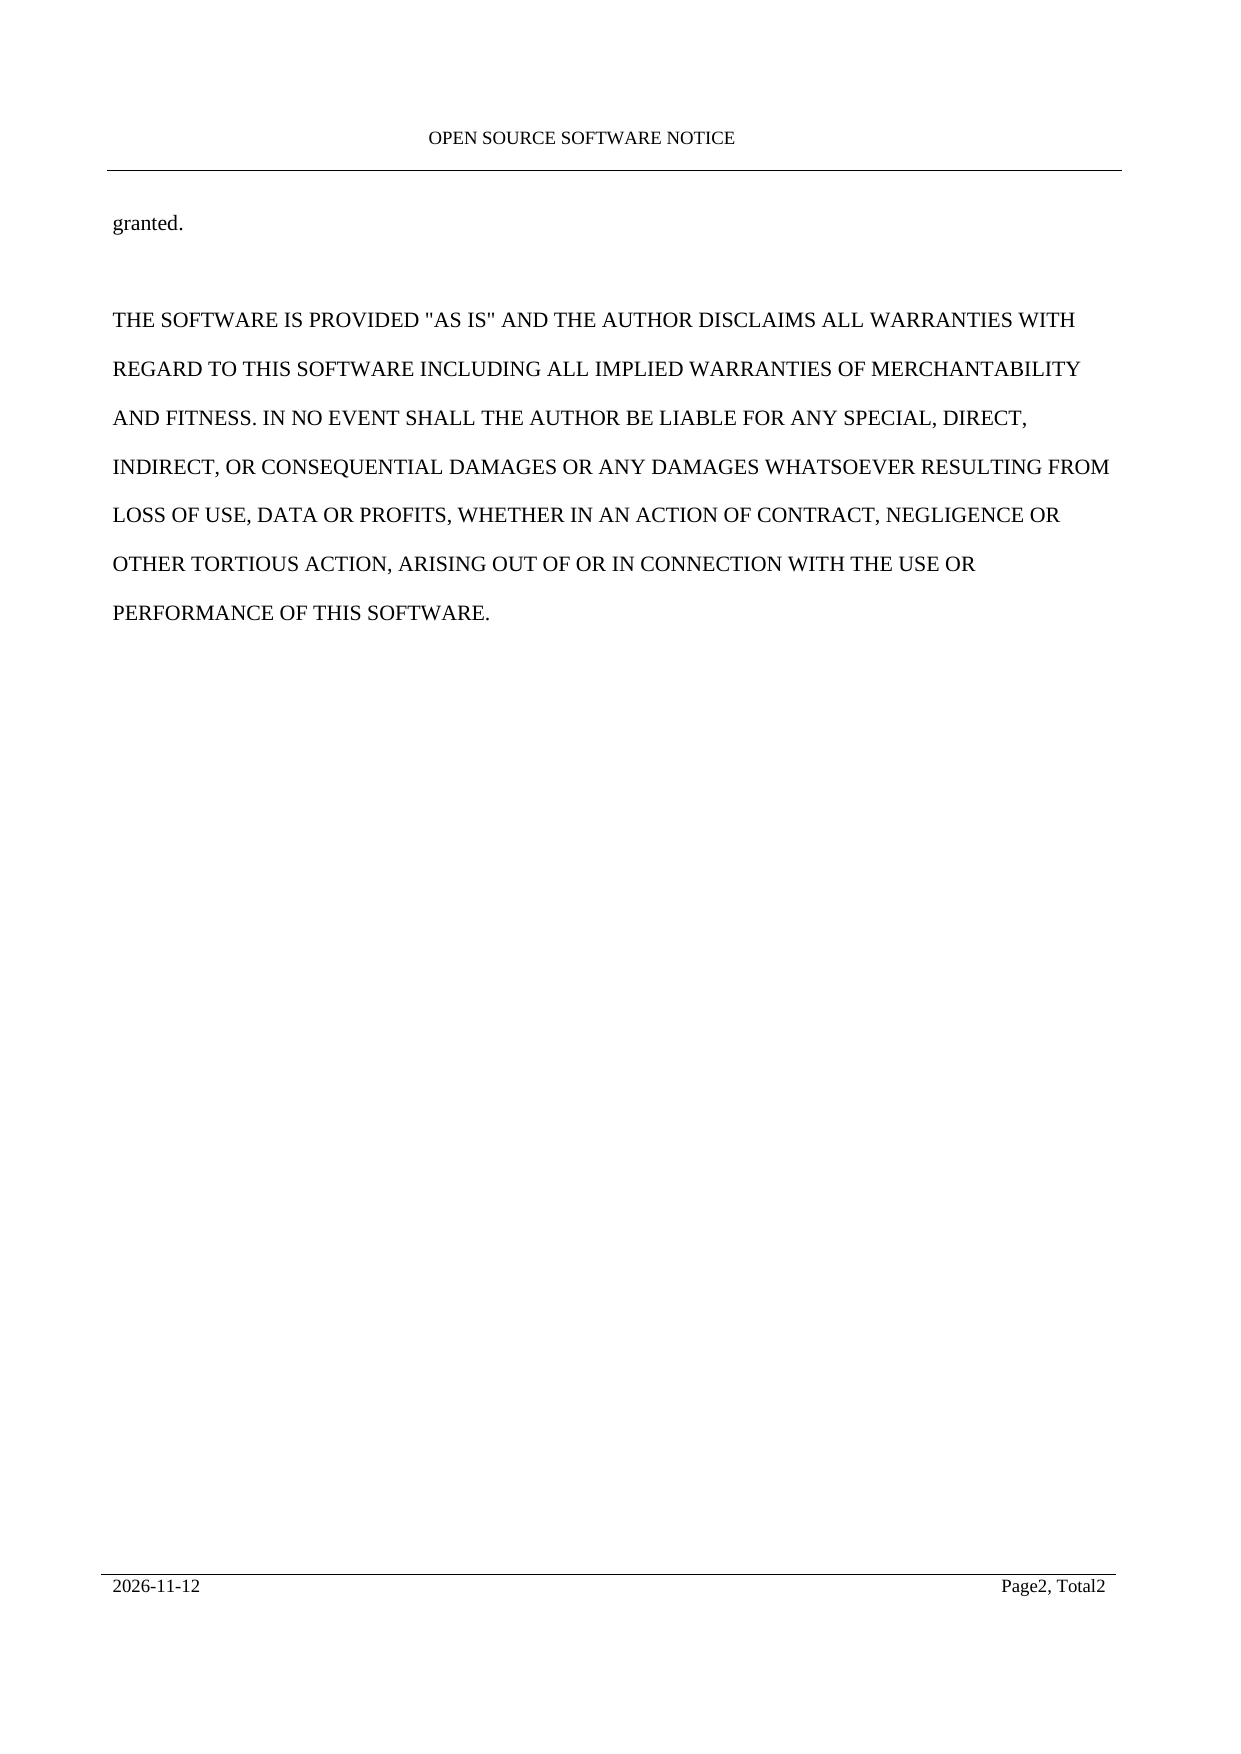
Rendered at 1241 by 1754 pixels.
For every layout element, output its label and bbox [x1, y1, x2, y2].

text [112, 206, 1128, 678]
